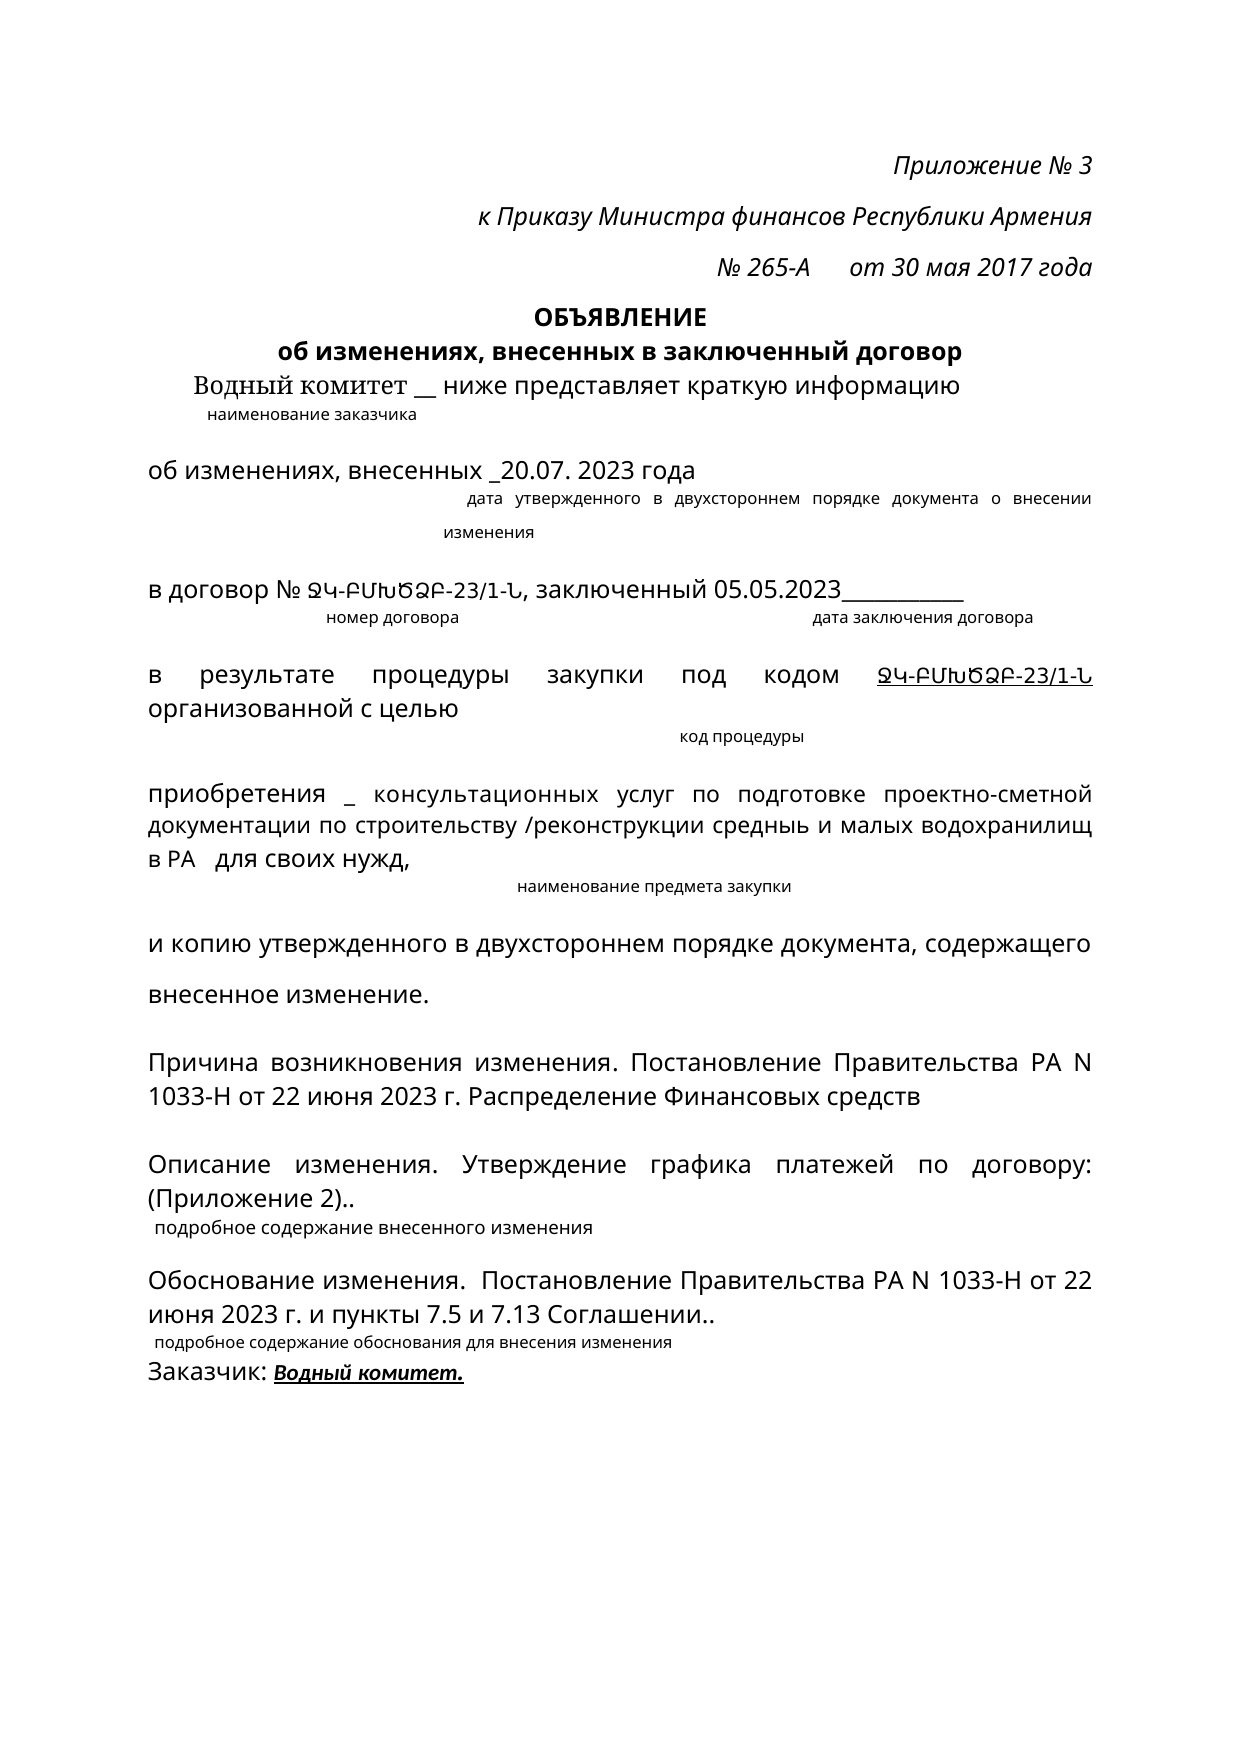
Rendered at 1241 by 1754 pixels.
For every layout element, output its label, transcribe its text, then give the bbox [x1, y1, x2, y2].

text наименование заказчика [207, 402, 1092, 425]
text Обоснование изменения. Постановление Правительства РА N 1033-Н от 22 июня 2023 г. и пункты 7.5 и 7.13 Соглашении.. [148, 1263, 1092, 1331]
text дата утвержденного в двухстороннем порядке документа о внесении изменения [443, 487, 1092, 544]
text приобретения _ консультационных услуг по подготовке проектно-сметной документации по строительству /реконструкции средныь и малых водохранилищ в РА для своих нужд, [148, 775, 1092, 875]
text об изменениях, внесенных в заключенный договор [148, 334, 1092, 368]
text об изменениях, внесенных _20.07. 2023 года [148, 453, 1092, 487]
text в договор № ՋԿ-ԲՄԽԾՁԲ-23/1-Ն, заключенный 05.05.2023___________ [148, 572, 1092, 606]
text подробное содержание внесенного изменения [148, 1214, 1092, 1240]
text в результате процедуры закупки под кодом ՋԿ-ԲՄԽԾՁԲ-23/1-Ն организованной с целью [148, 656, 1092, 724]
text Причина возникновения изменения. Постановление Правительства РА N 1033-Н от 22 июня 2023 г. Распределение Финансовых средств [148, 1044, 1092, 1112]
text код процедуры [679, 724, 1092, 747]
text № 265-A от 30 мая 2017 года [148, 249, 1092, 283]
text Приложение № 3 [148, 148, 1092, 182]
text к Приказу Министра финансов Республики Армения [148, 198, 1092, 232]
text Водный комитет __ ниже представляет краткую информацию [148, 368, 1092, 402]
text подробное содержание обоснования для внесения изменения [148, 1331, 1092, 1353]
text Описание изменения. Утверждение графика платежей по договору: (Приложение 2).. [148, 1146, 1092, 1214]
text Заказчик: Водный комитет. [148, 1353, 1092, 1388]
text наименование предмета закупки [517, 875, 1092, 897]
text и копию утвержденного в двухстороннем порядке документа, содержащего внесенное изменение. [148, 925, 1092, 1011]
text ОБЪЯВЛЕНИЕ [148, 300, 1092, 334]
text номер договора дата заключения договора [295, 606, 1092, 628]
